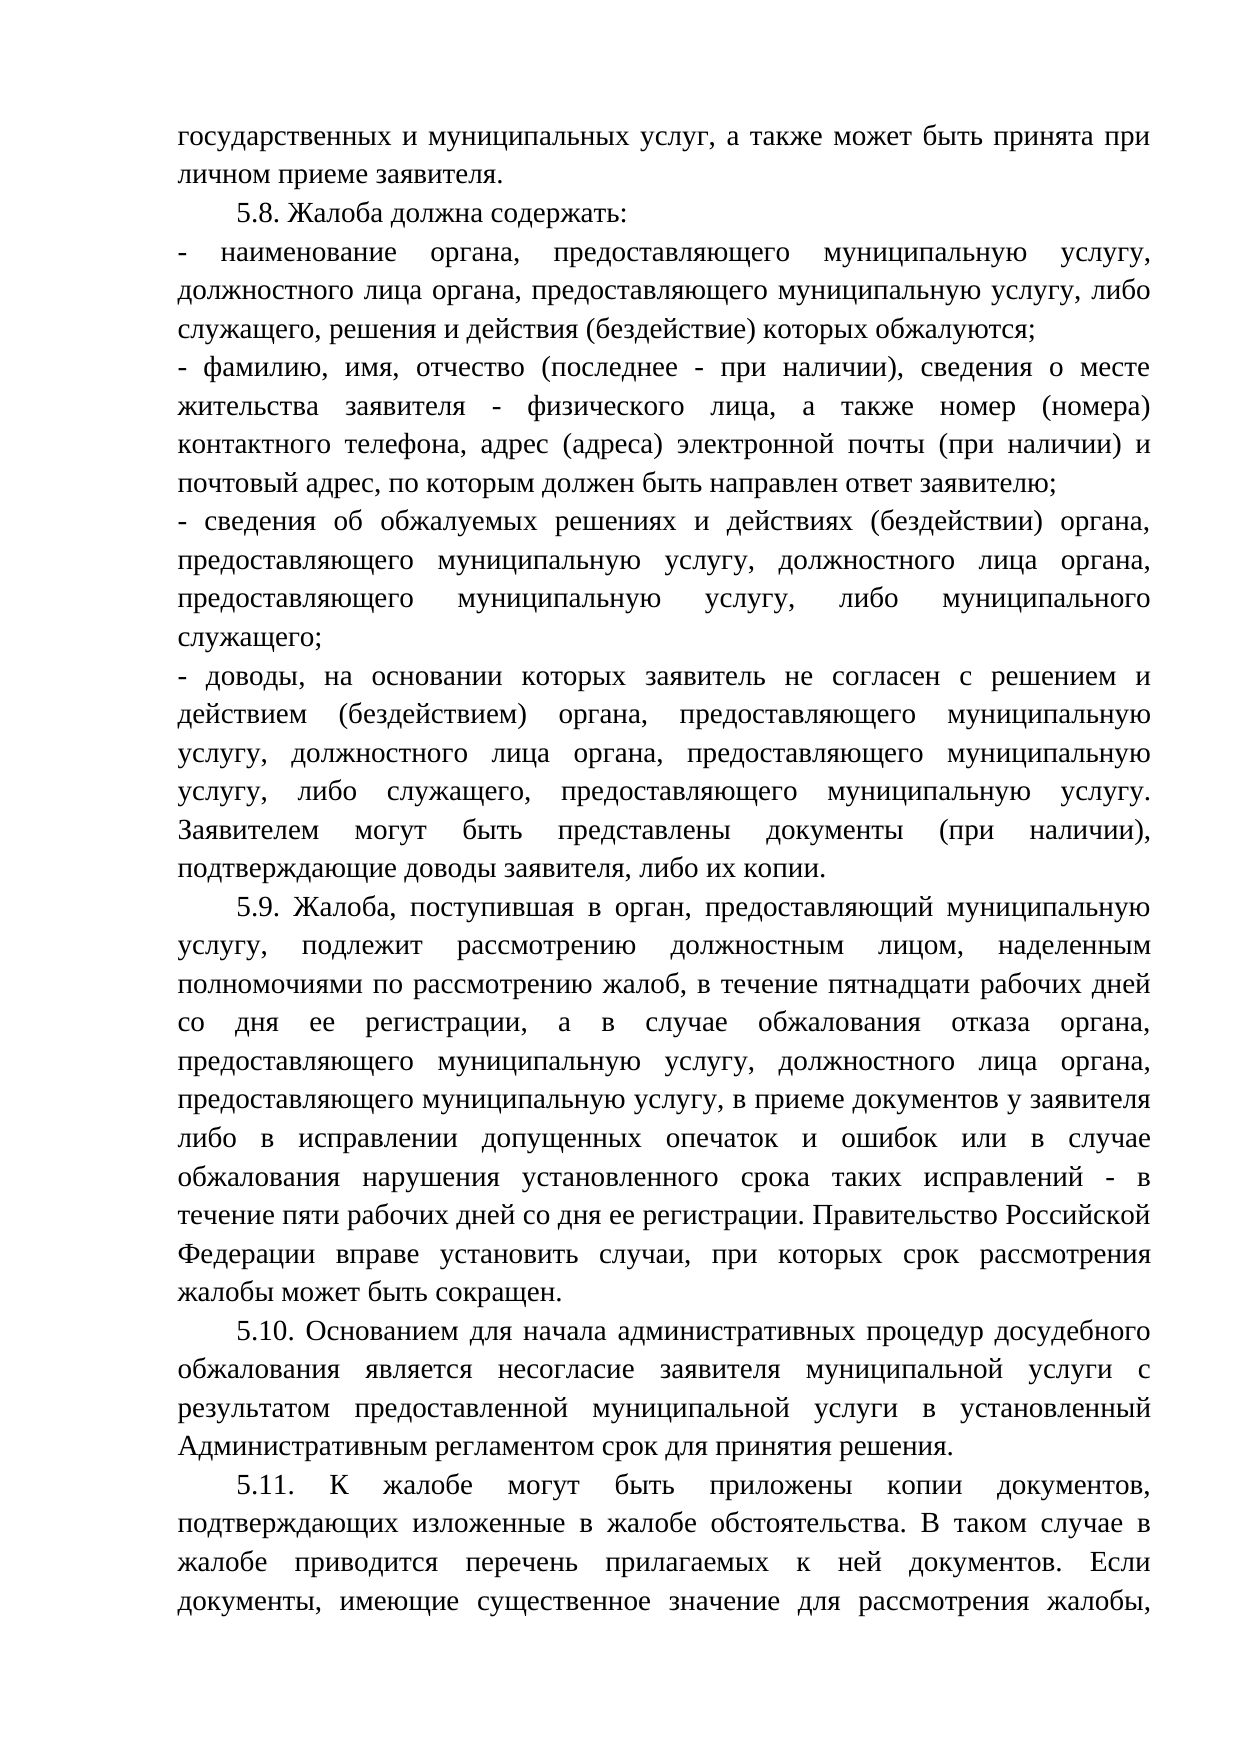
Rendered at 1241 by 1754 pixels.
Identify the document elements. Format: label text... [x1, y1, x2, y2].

text - фамилию, имя, отчество (последнее - при наличии), сведения о месте жительства заявителя - физического лица, а также номер (номера) контактного телефона, адрес (адреса) электронной почты (при наличии) и почтовый адрес, по которым должен быть направлен ответ заявителю; [177, 349, 1152, 498]
text - доводы, на основании которых заявитель не согласен с решением и действием (бездействием) органа, предоставляющего муниципальную услугу, должностного лица органа, предоставляющего муниципальную услугу, либо служащего, предоставляющего муниципальную услугу. Заявителем могут быть представлены документы (при наличии), подтверждающие доводы заявителя, либо их копии. [177, 658, 1152, 884]
text - сведения об обжалуемых решениях и действиях (бездействии) органа, предоставляющего муниципальную услугу, должностного лица органа, предоставляющего муниципальную услугу, либо муниципального служащего; [177, 503, 1152, 653]
text 5.10. Основанием для начала административных процедур досудебного обжалования является несогласие заявителя муниципальной услуги с результатом предоставленной муниципальной услуги в установленный Административным регламентом срок для принятия решения. [177, 1313, 1152, 1462]
text 5.9. Жалоба, поступившая в орган, предоставляющий муниципальную услугу, подлежит рассмотрению должностным лицом, наделенным полномочиями по рассмотрению жалоб, в течение пятнадцати рабочих дней со дня ее регистрации, а в случае обжалования отказа органа, предоставляющего муниципальную услугу, должностного лица органа, предоставляющего муниципальную услугу, в приеме документов у заявителя либо в исправлении допущенных опечаток и ошибок или в случае обжалования нарушения установленного срока таких исправлений - в течение пяти рабочих дней со дня ее регистрации. Правительство Российской Федерации вправе установить случаи, при которых срок рассмотрения жалобы может быть сокращен. [177, 889, 1152, 1308]
text 5.8. Жалоба должна содержать: [177, 195, 1152, 229]
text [177, 1467, 1152, 1616]
text - наименование органа, предоставляющего муниципальную услугу, должностного лица органа, предоставляющего муниципальную услугу, либо служащего, решения и действия (бездействие) которых обжалуются; [177, 234, 1152, 344]
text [177, 118, 1152, 190]
